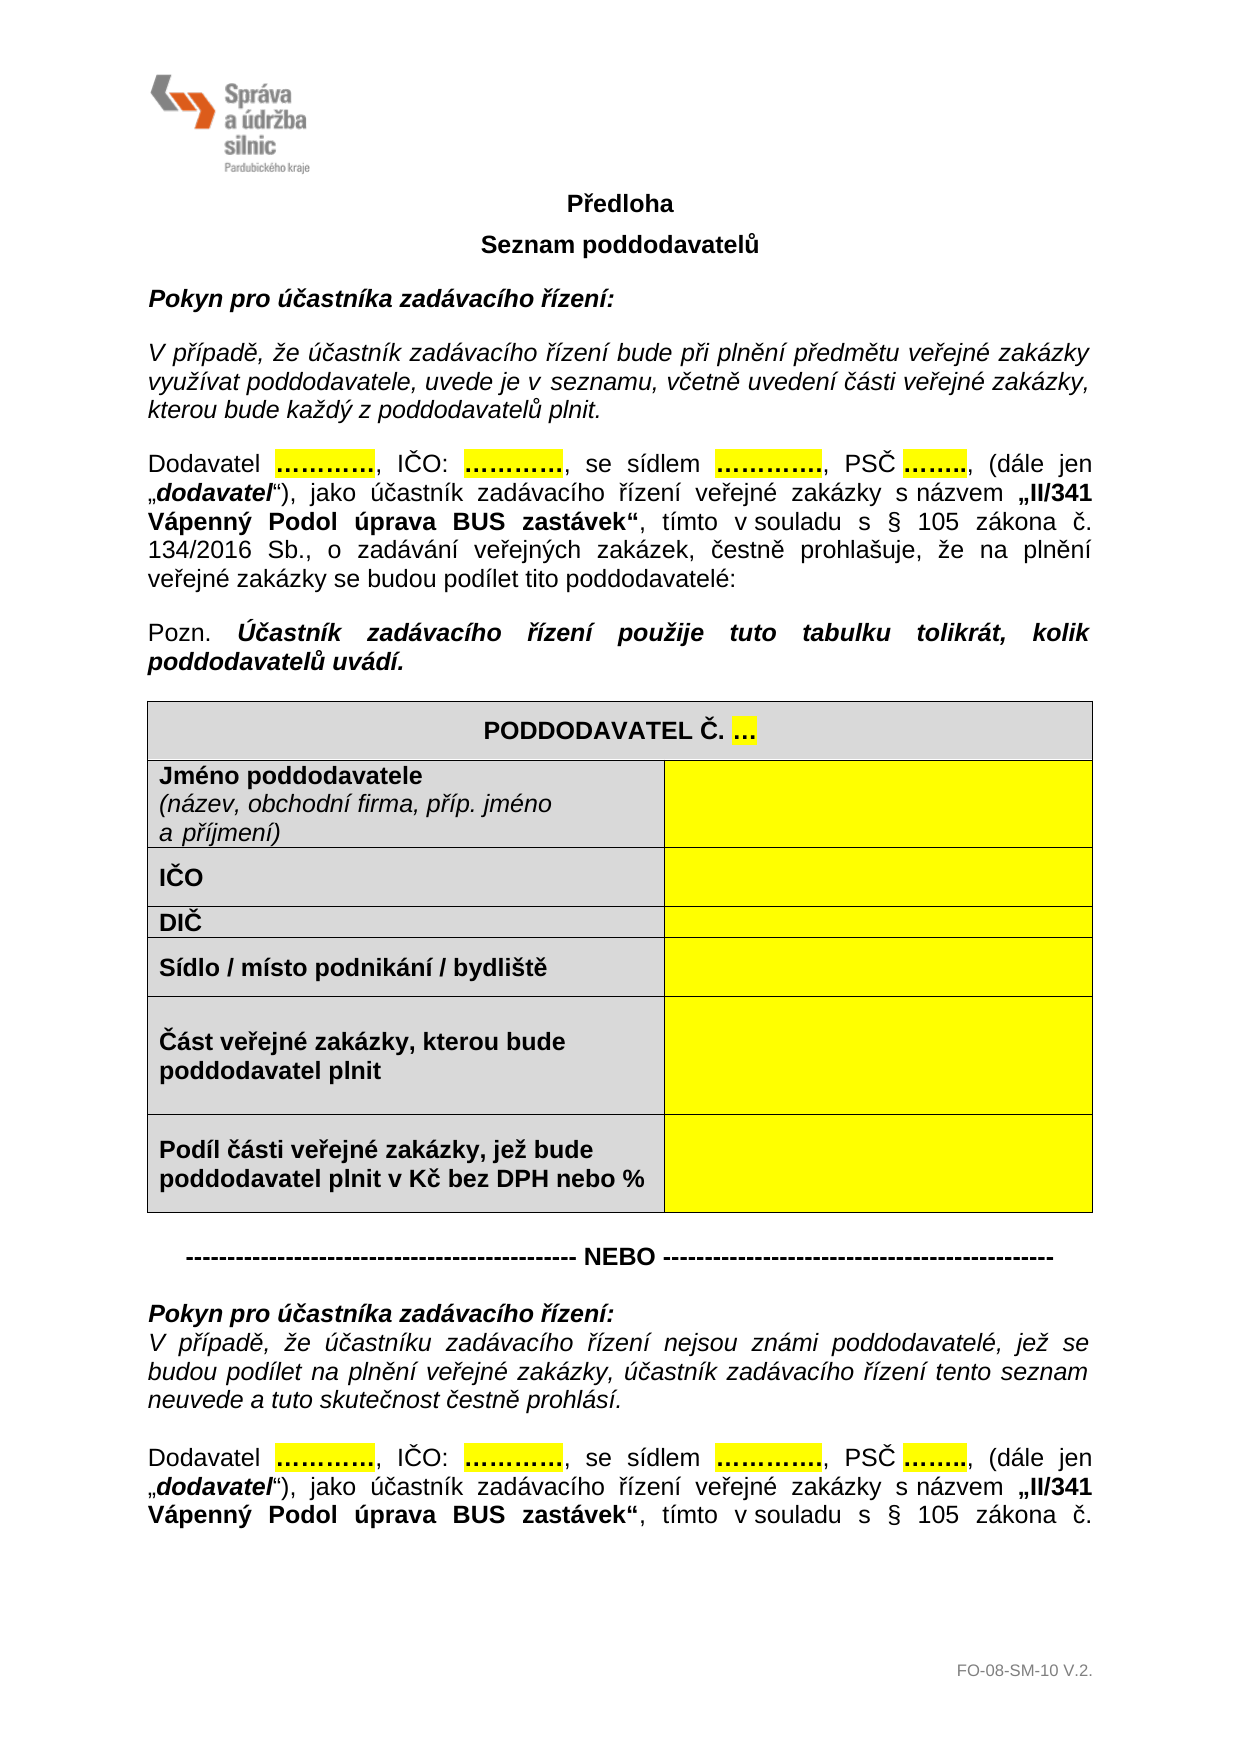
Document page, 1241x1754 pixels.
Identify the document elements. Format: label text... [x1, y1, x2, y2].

text Pokyn pro účastníka zadávacího řízení: [148, 284, 1093, 313]
text ----------------------------------------------- NEBO ----------------------------------------------- [148, 1242, 1093, 1270]
table_cell DIČ [148, 907, 664, 937]
table_cell [665, 907, 1092, 937]
table_cell Jméno poddodavatele (název, obchodní firma, příp. jméno a příjmení) [148, 761, 664, 847]
text Pozn. Účastník zadávacího řízení použije tuto tabulku tolikrát, kolik poddodavatelů uvádí. [148, 618, 1093, 676]
table_cell [665, 761, 1092, 847]
text Předloha [148, 189, 1093, 218]
table_cell [665, 848, 1092, 906]
text Seznam poddodavatelů [148, 231, 1093, 259]
table_cell Podíl části veřejné zakázky, jež bude poddodavatel plnit v Kč bez DPH nebo % [148, 1115, 664, 1212]
text Dodavatel …………, IČO: …………, se sídlem …………., PSČ …….., (dále jen „dodavatel“), jako účastník zadávacího řízení veřejné zakázky s názvem „II/341 Vápenný Podol úprava BUS zastávek“, tímto v souladu s § 105 zákona č. 134/2016 Sb., o zadávání veřejných zakázek, čestně prohlašuje, že na plnění veřejné zakázky se budou podílet tito poddodavatelé: [148, 449, 1093, 593]
table_cell [665, 997, 1092, 1114]
text V případě, že účastníku zadávacího řízení nejsou známi poddodavatelé, jež se budou podílet na plnění veřejné zakázky, účastník zadávacího řízení tento seznam neuvede a tuto skutečnost čestně prohlásí. [148, 1328, 1093, 1414]
table_cell [665, 1115, 1092, 1212]
text V případě, že účastník zadávacího řízení bude při plnění předmětu veřejné zakázky využívat poddodavatele, uvede je v seznamu, včetně uvedení části veřejné zakázky, kterou bude každý z poddodavatelů plnit. [148, 338, 1093, 424]
table_cell IČO [148, 848, 664, 906]
table_cell [665, 938, 1092, 996]
table_cell Sídlo / místo podnikání / bydliště [148, 938, 664, 996]
table_header PODDODAVATEL Č. … [148, 702, 1092, 759]
table_cell Část veřejné zakázky, kterou bude poddodavatel plnit [148, 997, 664, 1114]
text Pokyn pro účastníka zadávacího řízení: [148, 1299, 1093, 1328]
picture [147, 73, 314, 177]
